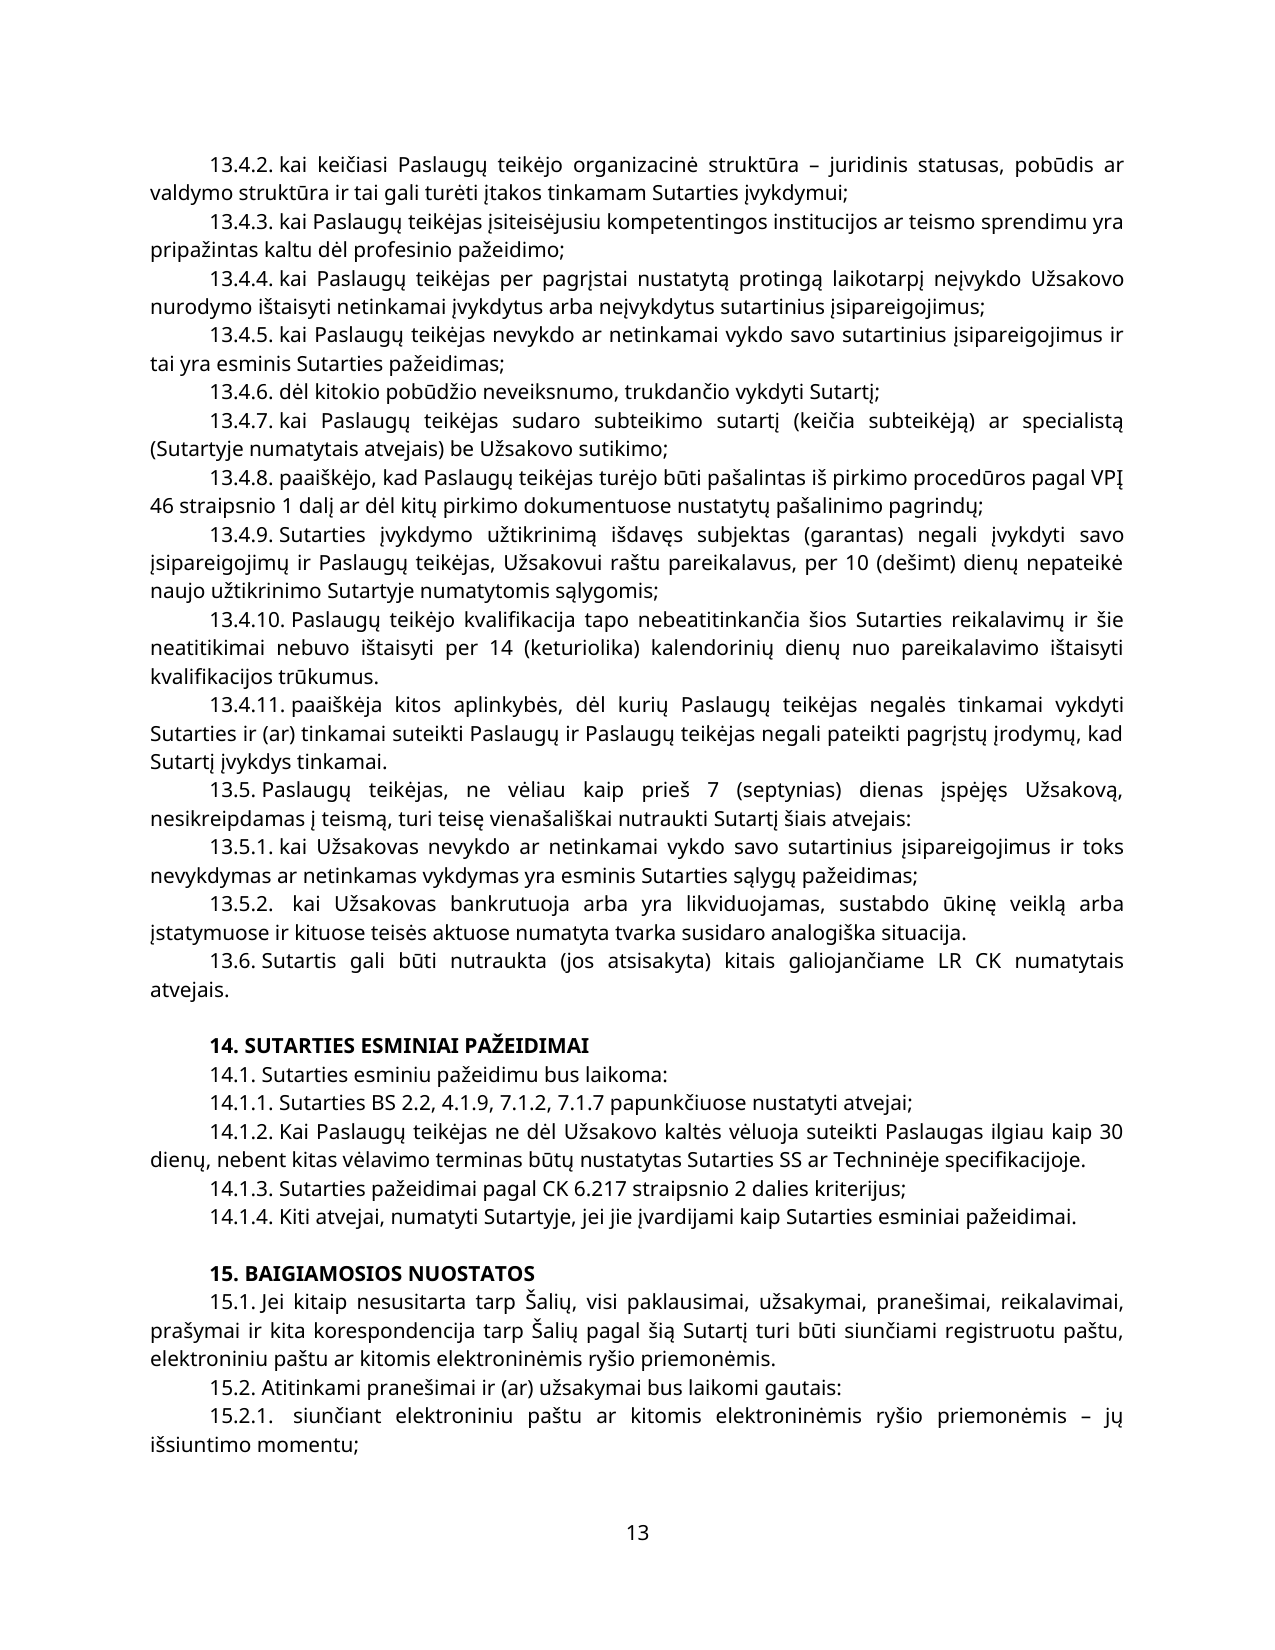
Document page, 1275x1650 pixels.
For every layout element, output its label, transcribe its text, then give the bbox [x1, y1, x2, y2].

list kai Paslaugų teikėjas per pagrįstai nustatytą protingą laikotarpį neįvykdo Užsakovo nurodymo ištaisyti netinkamai įvykdytus arba neįvykdytus sutartinius įsipareigojimus; [150, 264, 1125, 321]
list Atitinkami pranešimai ir (ar) užsakymai bus laikomi gautais: [150, 1373, 1125, 1401]
list SUTARTIES ESMINIAI PAŽEIDIMAI [150, 1032, 1125, 1060]
list Sutartis gali būti nutraukta (jos atsisakyta) kitais galiojančiame LR CK numatytais atvejais. [150, 946, 1125, 1003]
list kai Užsakovas bankrutuoja arba yra likviduojamas, sustabdo ūkinę veiklą arba įstatymuose ir kituose teisės aktuose numatyta tvarka susidaro analogiška situacija. [150, 889, 1125, 946]
list kai keičiasi Paslaugų teikėjo organizacinė struktūra – juridinis statusas, pobūdis ar valdymo struktūra ir tai gali turėti įtakos tinkamam Sutarties įvykdymui; [150, 150, 1125, 207]
list paaiškėja kitos aplinkybės, dėl kurių Paslaugų teikėjas negalės tinkamai vykdyti Sutarties ir (ar) tinkamai suteikti Paslaugų ir Paslaugų teikėjas negali pateikti pagrįstų įrodymų, kad Sutartį įvykdys tinkamai. [150, 690, 1125, 776]
list Jei kitaip nesusitarta tarp Šalių, visi paklausimai, užsakymai, pranešimai, reikalavimai, prašymai ir kita korespondencija tarp Šalių pagal šią Sutartį turi būti siunčiami registruotu paštu, elektroniniu paštu ar kitomis elektroninėmis ryšio priemonėmis. [150, 1287, 1125, 1373]
list kai Paslaugų teikėjas nevykdo ar netinkamai vykdo savo sutartinius įsipareigojimus ir tai yra esminis Sutarties pažeidimas; [150, 321, 1125, 377]
list Paslaugų teikėjas, ne vėliau kaip prieš 7 (septynias) dienas įspėjęs Užsakovą, nesikreipdamas į teismą, turi teisę vienašališkai nutraukti Sutartį šiais atvejais: [150, 776, 1125, 832]
list dėl kitokio pobūdžio neveiksnumo, trukdančio vykdyti Sutartį; [150, 377, 1125, 406]
list Sutarties įvykdymo užtikrinimą išdavęs subjektas (garantas) negali įvykdyti savo įsipareigojimų ir Paslaugų teikėjas, Užsakovui raštu pareikalavus, per 10 (dešimt) dienų nepateikė naujo užtikrinimo Sutartyje numatytomis sąlygomis; [150, 520, 1125, 605]
list Kai Paslaugų teikėjas ne dėl Užsakovo kaltės vėluoja suteikti Paslaugas ilgiau kaip 30 dienų, nebent kitas vėlavimo terminas būtų nustatytas Sutarties SS ar Techninėje specifikacijoje. [150, 1117, 1125, 1174]
list Paslaugų teikėjo kvalifikacija tapo nebeatitinkančia šios Sutarties reikalavimų ir šie neatitikimai nebuvo ištaisyti per 14 (keturiolika) kalendorinių dienų nuo pareikalavimo ištaisyti kvalifikacijos trūkumus. [150, 605, 1125, 690]
list Sutarties BS 2.2, 4.1.9, 7.1.2, 7.1.7 papunkčiuose nustatyti atvejai; [150, 1088, 1125, 1117]
list kai Paslaugų teikėjas sudaro subteikimo sutartį (keičia subteikėją) ar specialistą (Sutartyje numatytais atvejais) be Užsakovo sutikimo; [150, 406, 1125, 463]
list BAIGIAMOSIOS NUOSTATOS [150, 1259, 1125, 1287]
list Kiti atvejai, numatyti Sutartyje, jei jie įvardijami kaip Sutarties esminiai pažeidimai. [150, 1202, 1125, 1231]
list paaiškėjo, kad Paslaugų teikėjas turėjo būti pašalintas iš pirkimo procedūros pagal VPĮ 46 straipsnio 1 dalį ar dėl kitų pirkimo dokumentuose nustatytų pašalinimo pagrindų; [150, 463, 1125, 520]
list Sutarties esminiu pažeidimu bus laikoma: [150, 1060, 1125, 1088]
list kai Paslaugų teikėjas įsiteisėjusiu kompetentingos institucijos ar teismo sprendimu yra pripažintas kaltu dėl profesinio pažeidimo; [150, 207, 1125, 264]
list kai Užsakovas nevykdo ar netinkamai vykdo savo sutartinius įsipareigojimus ir toks nevykdymas ar netinkamas vykdymas yra esminis Sutarties sąlygų pažeidimas; [150, 832, 1125, 889]
list siunčiant elektroniniu paštu ar kitomis elektroninėmis ryšio priemonėmis – jų išsiuntimo momentu; [150, 1401, 1125, 1458]
list Sutarties pažeidimai pagal CK 6.217 straipsnio 2 dalies kriterijus; [150, 1174, 1125, 1202]
